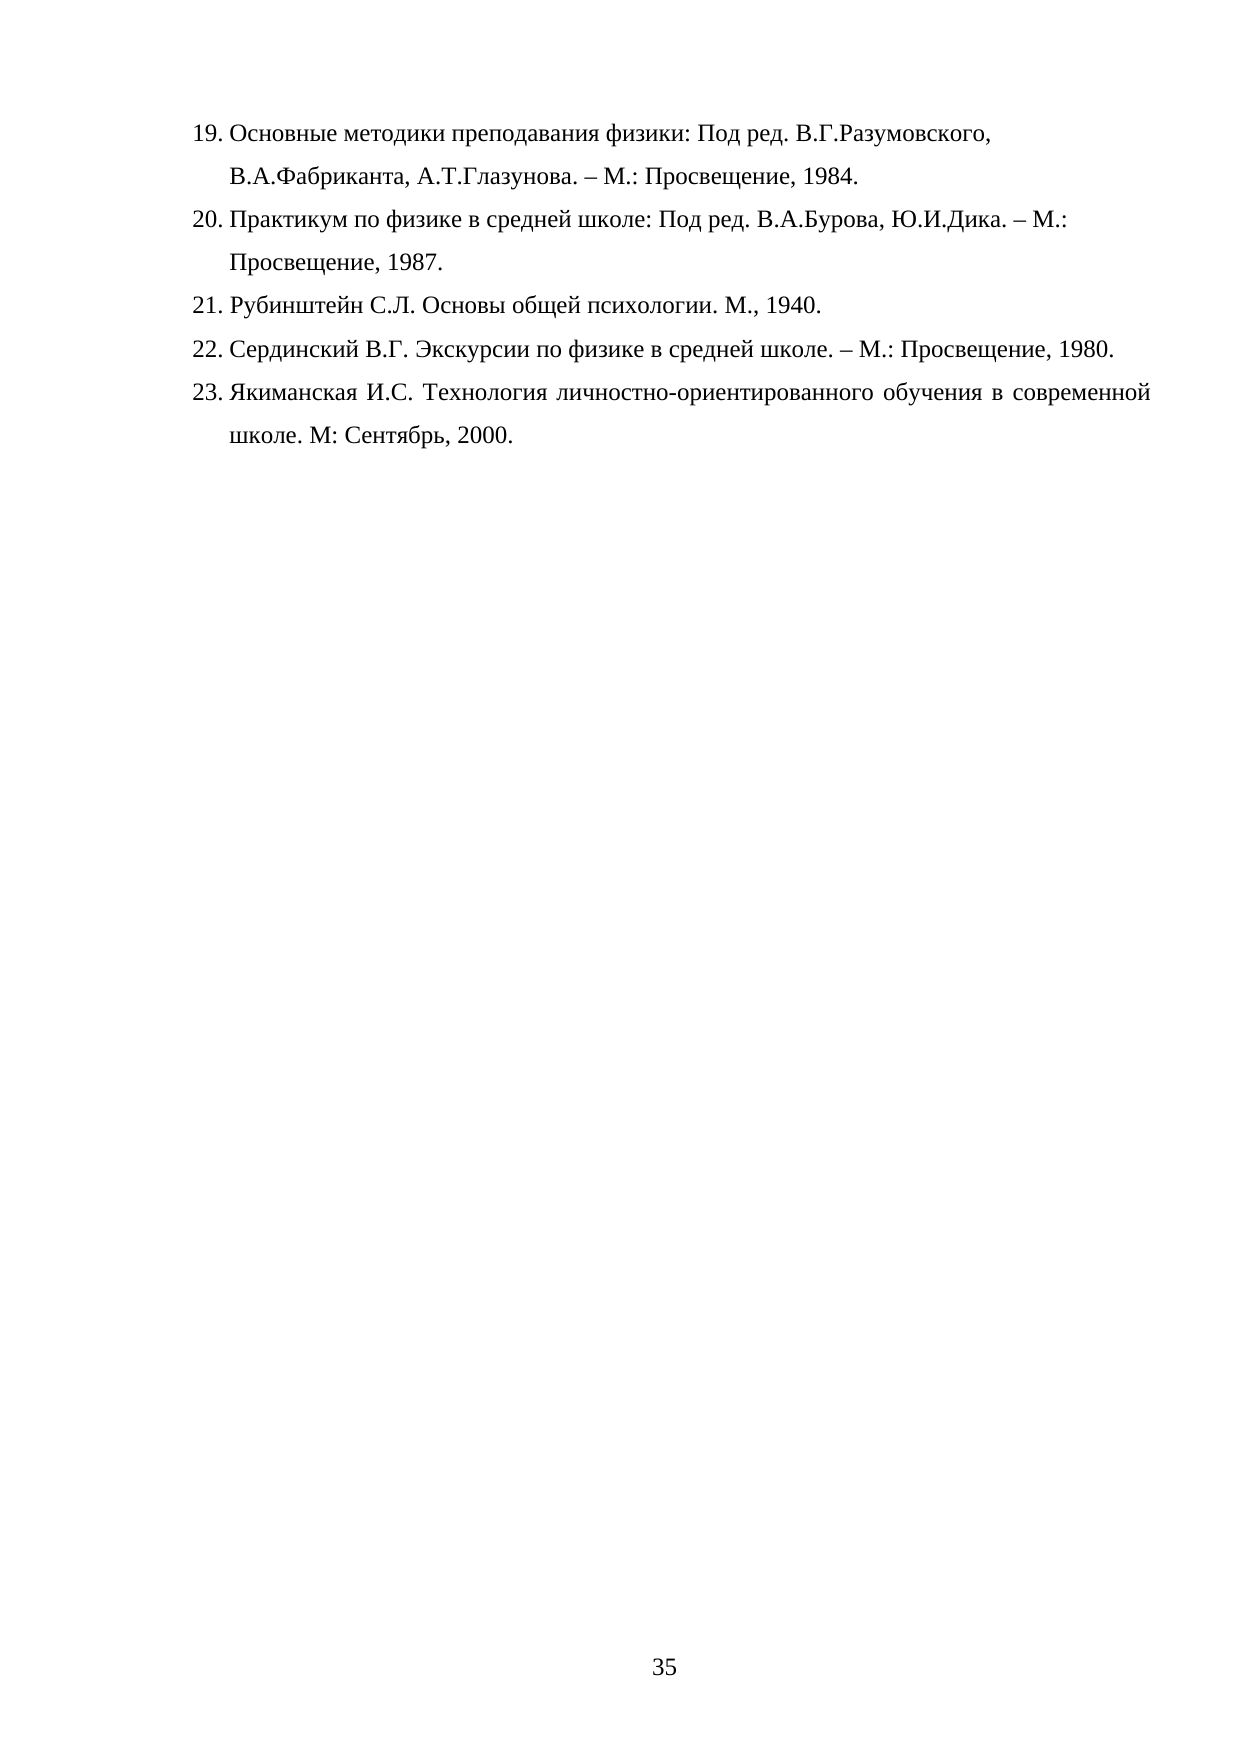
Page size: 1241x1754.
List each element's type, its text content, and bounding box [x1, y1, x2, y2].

list Основные методики преподавания физики: Под ред. В.Г.Разумовского, В.А.Фабриканта, А.Т.Глазунова. – М.: Просвещение, 1984. [192, 118, 1152, 190]
list Практикум по физике в средней школе: Под ред. В.А.Бурова, Ю.И.Дика. – М.: Просвещение, 1987. [192, 204, 1152, 276]
list Рубинштейн С.Л. Основы общей психологии. М., 1940. [192, 291, 1152, 319]
list Сердинский В.Г. Экскурсии по физике в средней школе. – М.: Просвещение, 1980. [192, 334, 1152, 362]
list Якиманская И.С. Технология личностно-ориентированного обучения в современной школе. М: Сентябрь, 2000. [192, 377, 1152, 449]
